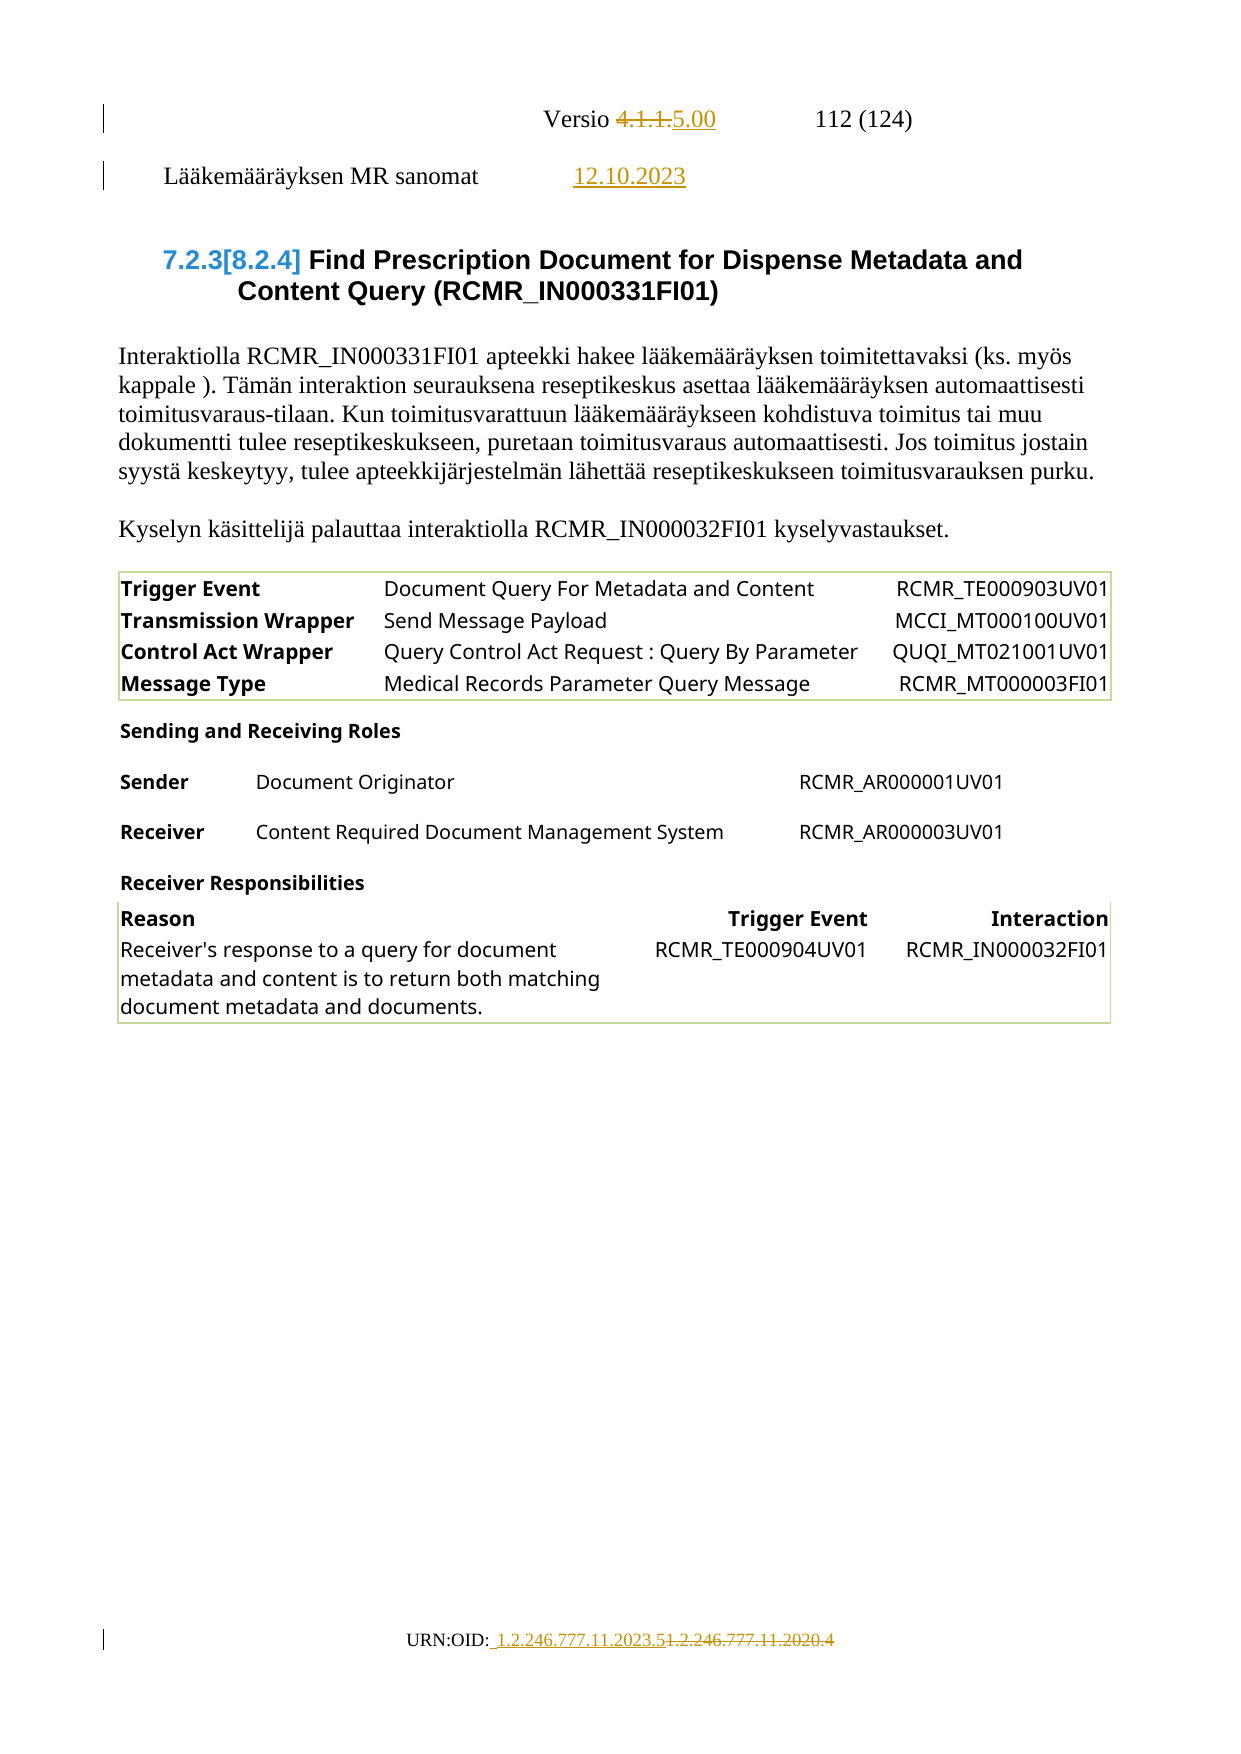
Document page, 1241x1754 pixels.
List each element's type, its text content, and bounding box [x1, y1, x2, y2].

subtitle Find Prescription Document for Dispense Metadata and Content Query (RCMR_IN000331FI01) [162, 244, 1122, 306]
text Kyselyn käsittelijä palauttaa interaktiolla RCMR_IN000032FI01 kyselyvastaukset. [118, 514, 1122, 542]
text Interaktiolla RCMR_IN000331FI01 apteekki hakee lääkemääräyksen toimitettavaksi (ks. myös kappale 8.1.3). Tämän interaktion seurauksena reseptikeskus asettaa lääkemääräyksen automaattisesti toimitusvaraus-tilaan. Kun toimitusvarattuun lääkemääräykseen kohdistuva toimitus tai muu dokumentti tulee reseptikeskukseen, puretaan toimitusvaraus automaattisesti. Jos toimitus jostain syystä keskeytyy, tulee apteekkijärjestelmän lähettää reseptikeskukseen toimitusvarauksen purku. [118, 341, 1122, 485]
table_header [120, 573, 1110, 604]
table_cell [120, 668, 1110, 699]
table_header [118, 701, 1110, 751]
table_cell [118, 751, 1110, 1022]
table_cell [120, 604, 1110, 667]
